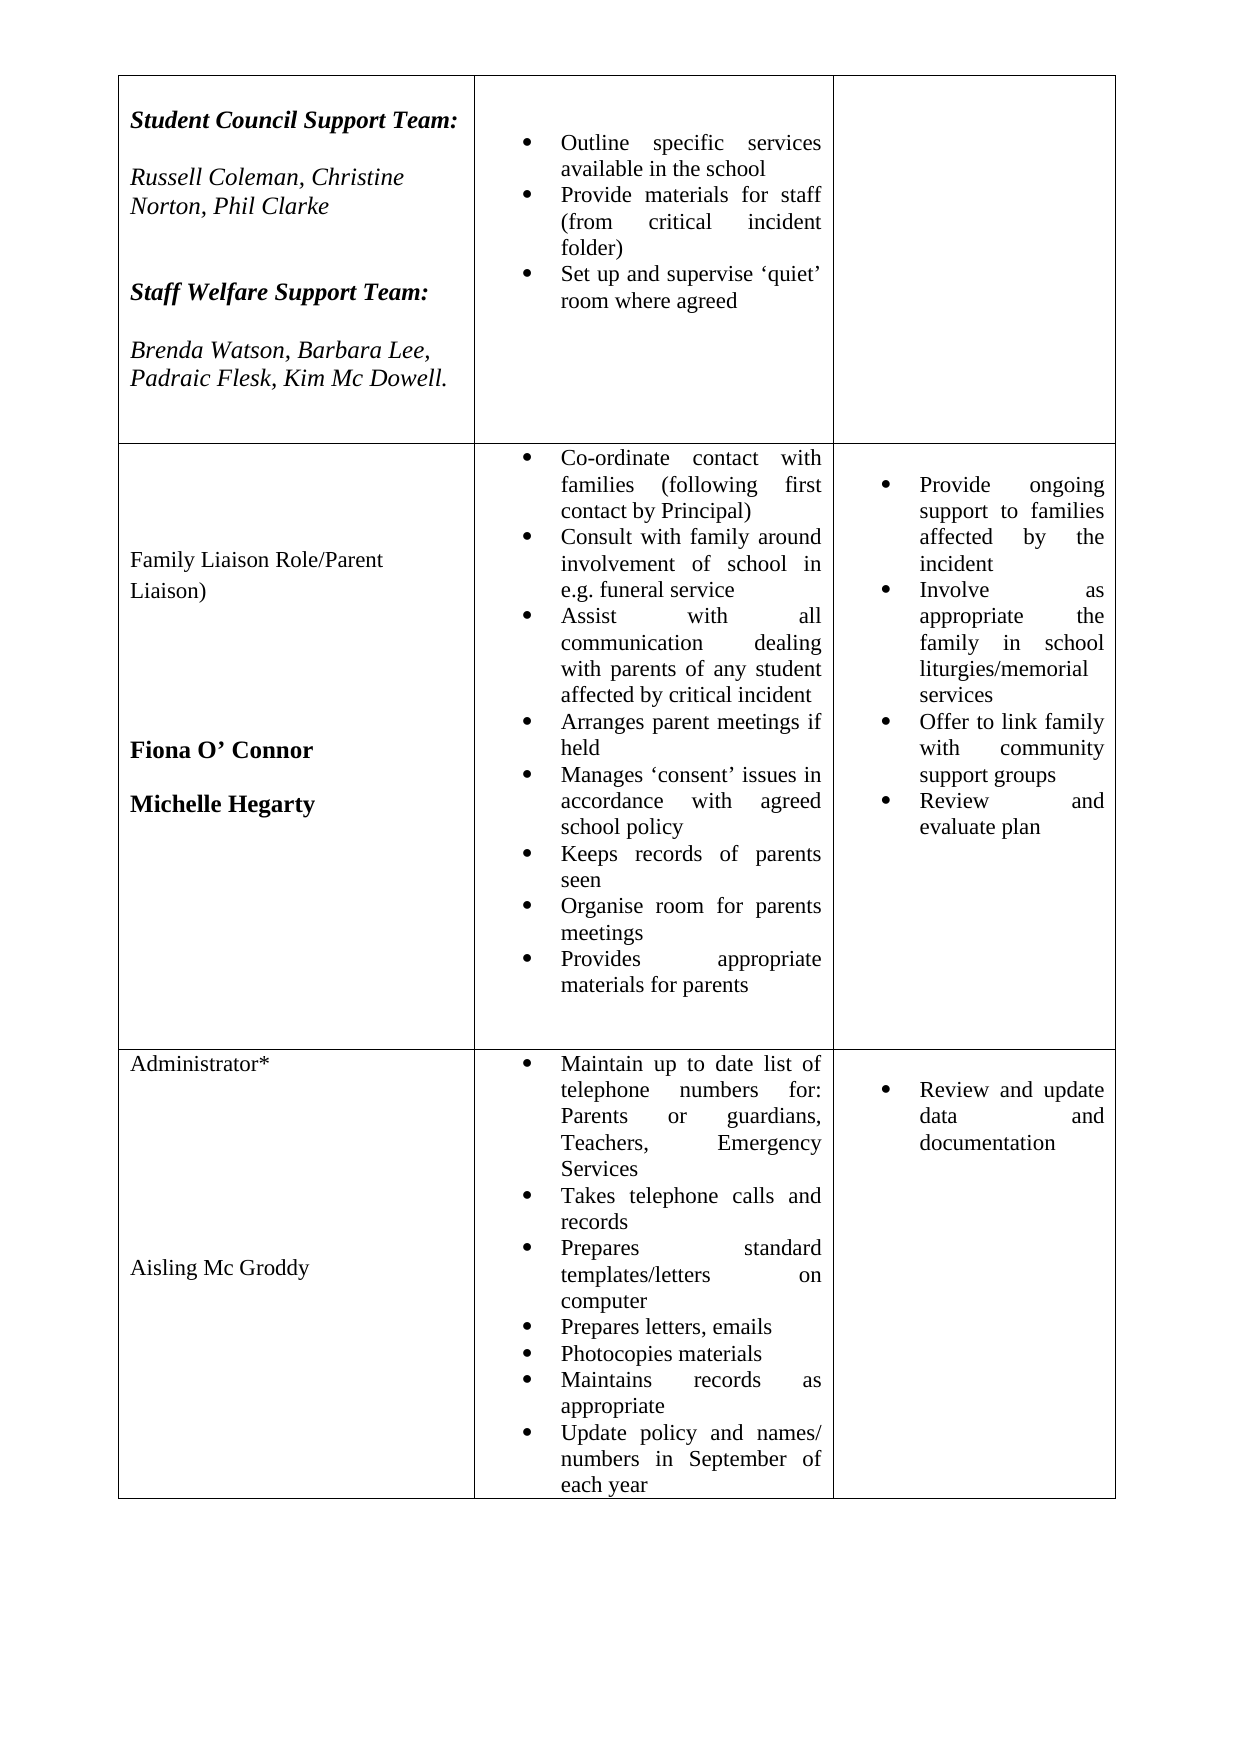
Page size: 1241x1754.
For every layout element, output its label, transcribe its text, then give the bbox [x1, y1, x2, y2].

table_cell Co-ordinate contact with families (following first contact by Principal) Consult with family around involvement of school in e.g. funeral service Assist with all communication dealing with parents of any student affected by critical incident Arranges parent meetings if held Manages ‘consent’ issues in accordance with agreed school policy Keeps records of parents seen Organise room for parents meetings Provides appropriate materials for parents [475, 444, 833, 1049]
table_cell Maintain up to date list of telephone numbers for: Parents or guardians, Teachers, Emergency Services Takes telephone calls and records Prepares standard templates/letters on computer Prepares letters, emails Photocopies materials Maintains records as appropriate Update policy and names/ numbers in September of each year [475, 1050, 833, 1498]
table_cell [475, 76, 833, 443]
table_cell Review and update data and documentation [834, 1050, 1115, 1498]
table_cell Provide ongoing support to families affected by the incident Involve as appropriate the family in school liturgies/memorial services Offer to link family with community support groups Review and evaluate plan [834, 444, 1115, 1049]
table_cell Administrator* Aisling Mc Groddy [119, 1050, 474, 1498]
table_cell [119, 76, 474, 443]
table_cell Family Liaison Role/Parent Liaison) Fiona O’ Connor Michelle Hegarty [119, 444, 474, 1049]
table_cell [834, 76, 1115, 443]
